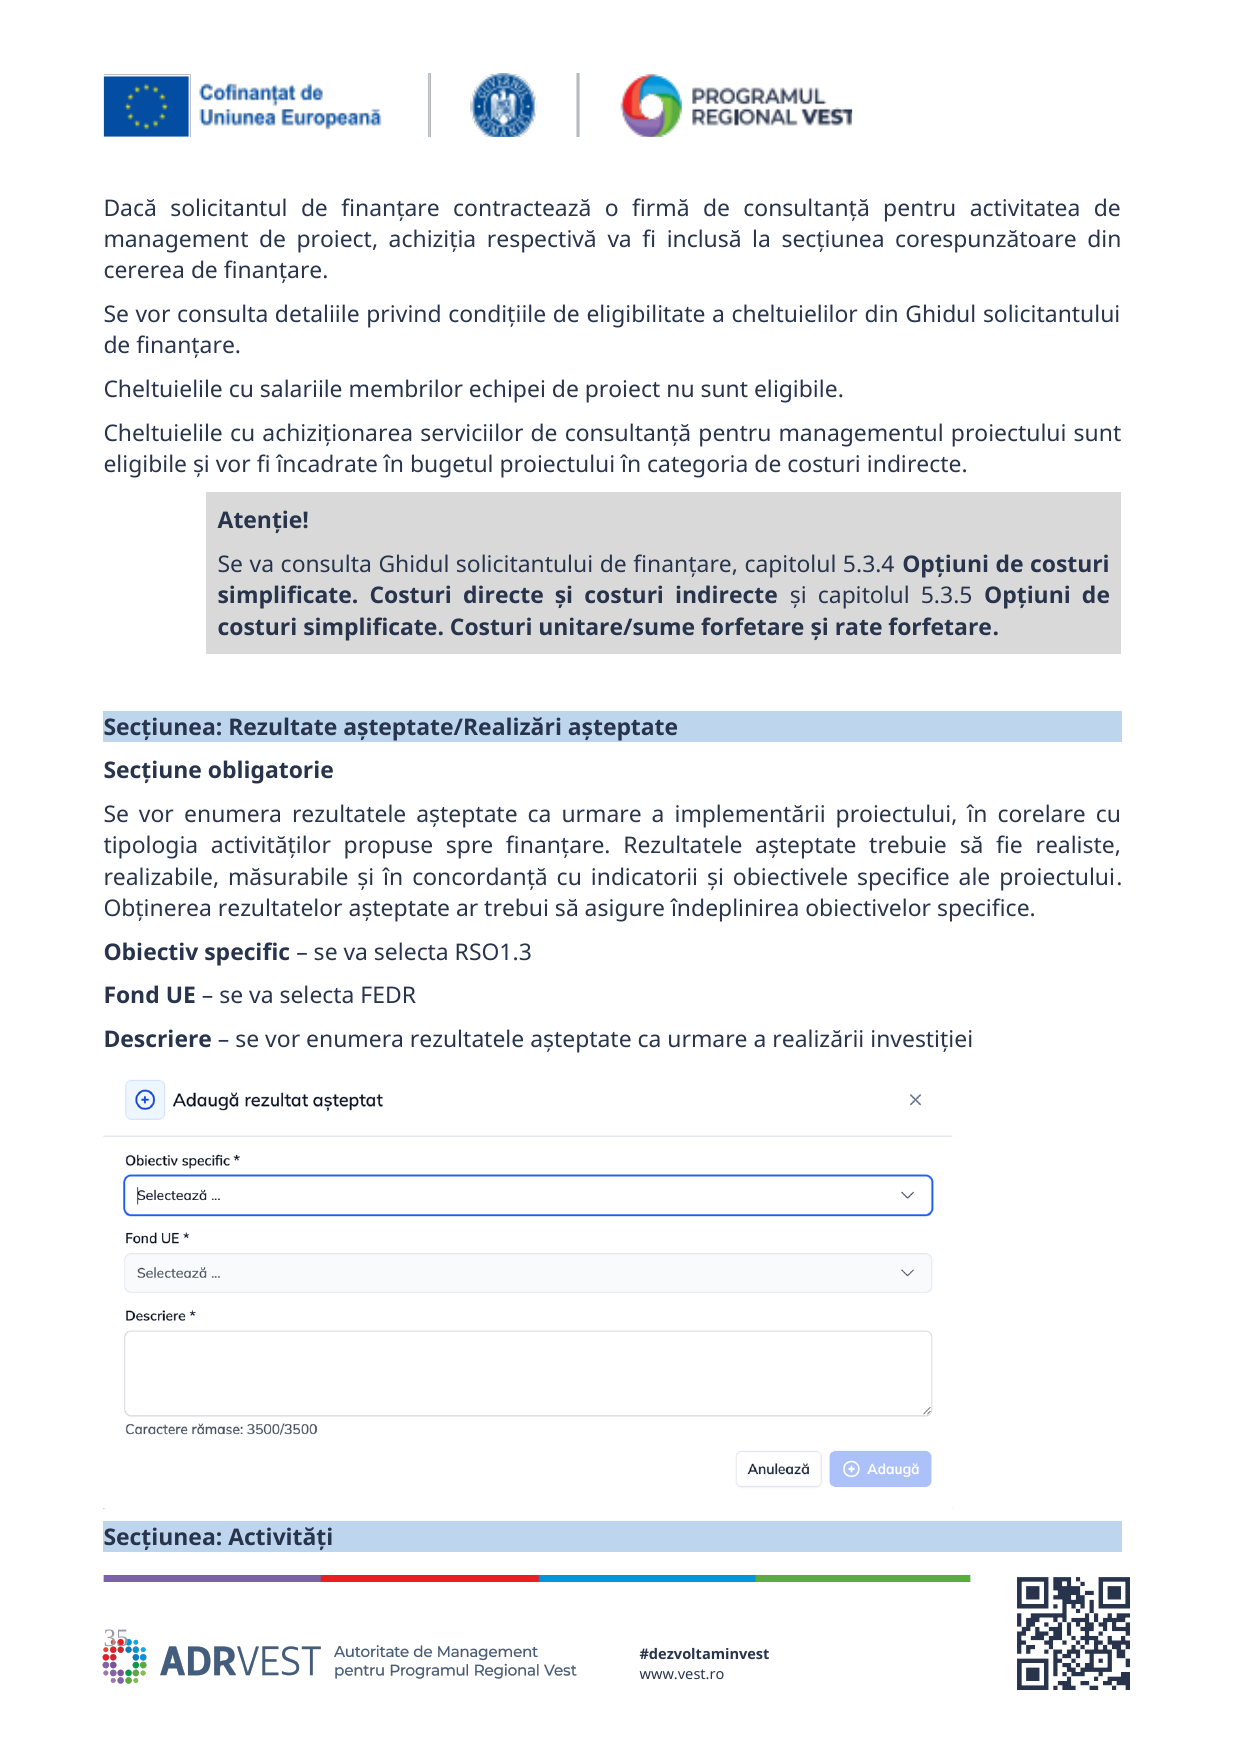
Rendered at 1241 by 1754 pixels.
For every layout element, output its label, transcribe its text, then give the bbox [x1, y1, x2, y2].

text Secțiune obligatorie [103, 754, 1122, 786]
picture [103, 1066, 953, 1509]
text Se vor consulta detaliile privind condițiile de eligibilitate a cheltuielilor din Ghidul solicitantului de finanțare. [103, 298, 1122, 361]
text Fond UE – se va selecta FEDR [103, 979, 1122, 1011]
picture [1008, 1568, 1139, 1699]
text Cheltuielile cu achiziționarea serviciilor de consultanță pentru managementul proiectului sunt eligibile și vor fi încadrate în bugetul proiectului în categoria de costuri indirecte. [103, 417, 1122, 479]
table_header Atenție! Se va consulta Ghidul solicitantului de finanțare, capitolul 5.3.4 Opțiuni de costuri simplificate. Costuri directe și costuri indirecte și capitolul 5.3.5 Opțiuni de costuri simplificate. Costuri unitare/sume forfetare și rate forfetare. [206, 492, 1121, 654]
text Descriere – se vor enumera rezultatele așteptate ca urmare a realizării investiției [103, 1023, 1122, 1054]
text Secțiunea: Activități [103, 1521, 1122, 1552]
text Secțiunea: Rezultate așteptate/Realizări așteptate [103, 711, 1122, 742]
text Cheltuielile cu salariile membrilor echipei de proiect nu sunt eligibile. [103, 373, 1122, 404]
text Se vor enumera rezultatele așteptate ca urmare a implementării proiectului, în corelare cu tipologia activităților propuse spre finanțare. Rezultatele așteptate trebuie să fie realiste, realizabile, măsurabile și în concordanță cu indicatorii și obiectivele specifice ale proiectului. Obținerea rezultatelor așteptate ar trebui să asigure îndeplinirea obiectivelor specifice. [103, 798, 1122, 923]
text Dacă solicitantul de finanțare contractează o firmă de consultanță pentru activitatea de management de proiect, achiziția respectivă va fi inclusă la secțiunea corespunzătoare din cererea de finanțare. [103, 192, 1122, 286]
text Obiectiv specific – se va selecta RSO1.3 [103, 936, 1122, 967]
picture [93, 1636, 582, 1687]
